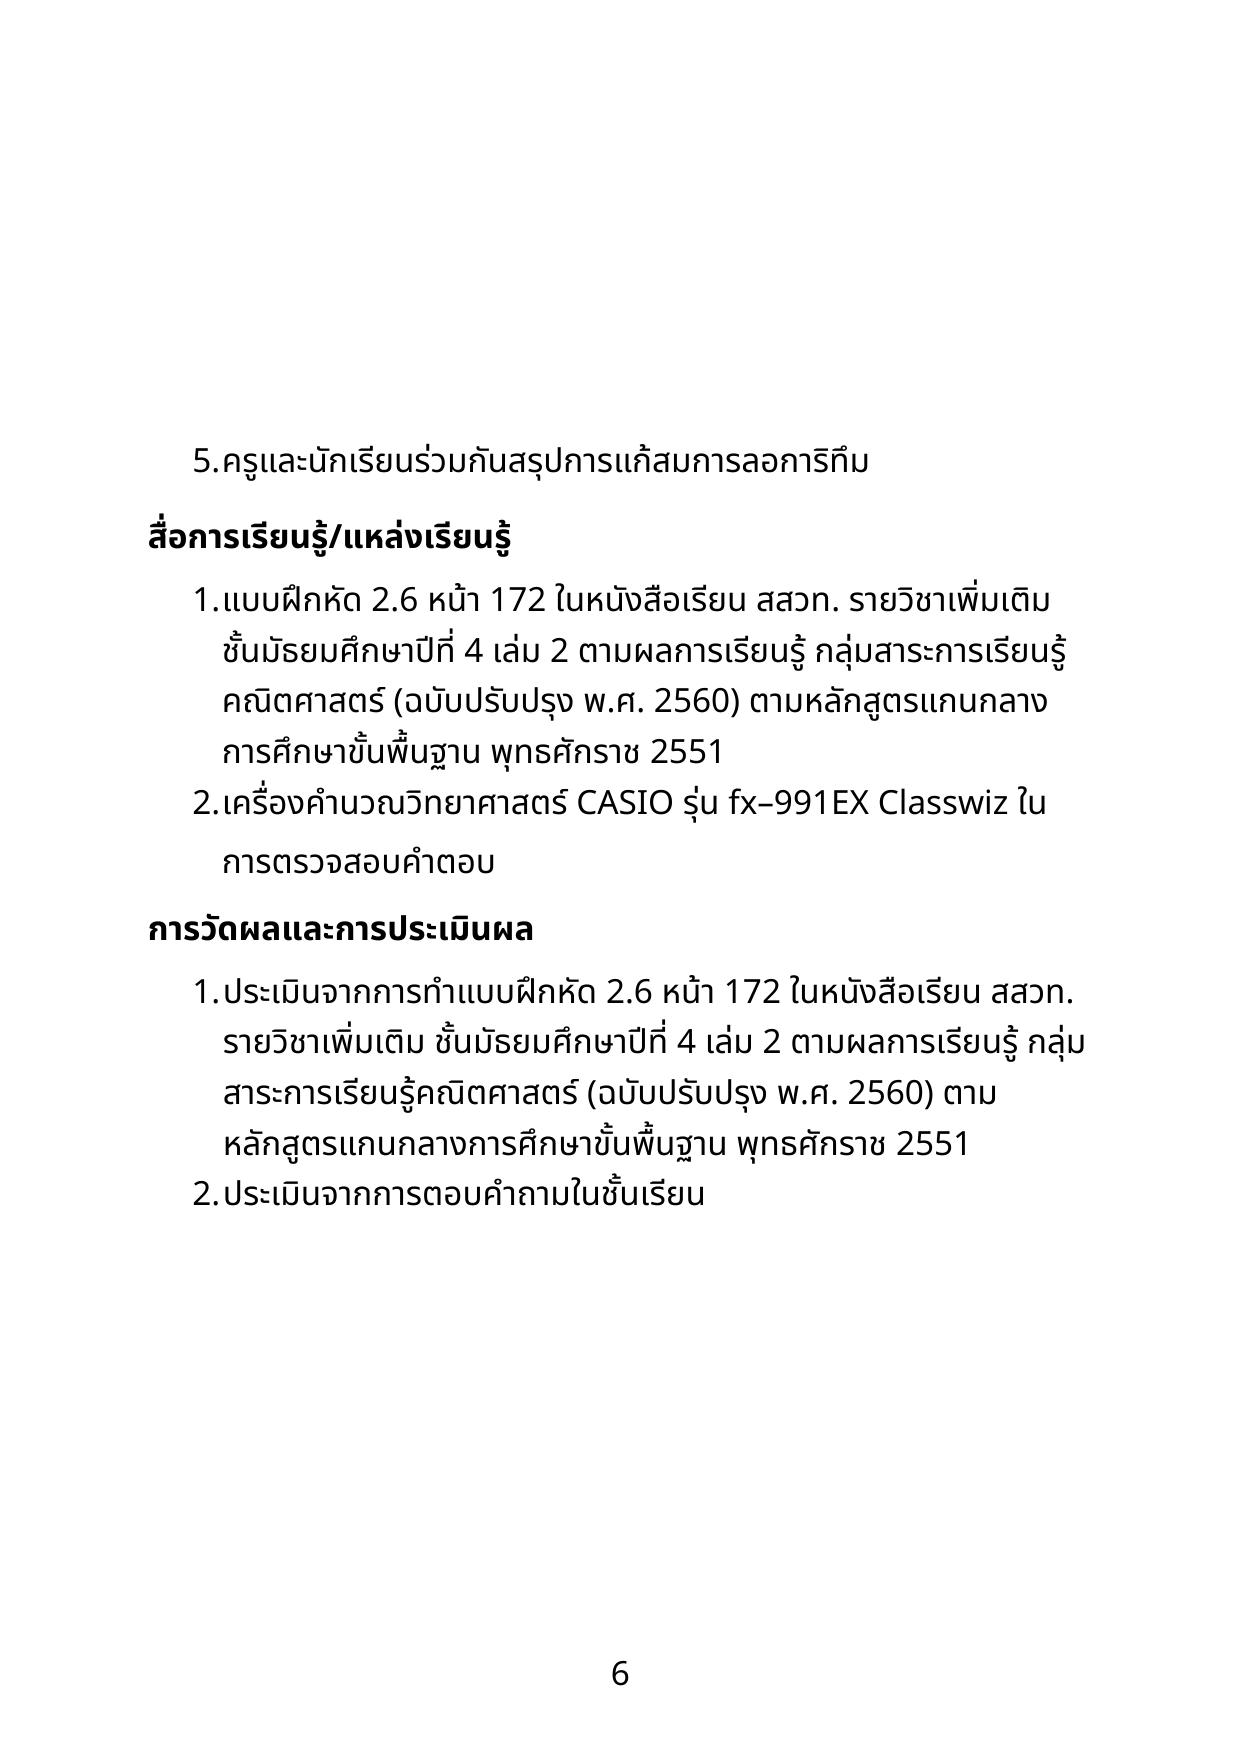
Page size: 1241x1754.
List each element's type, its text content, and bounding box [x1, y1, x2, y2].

list เครื่องคำนวณวิทยาศาสตร์ CASIO รุ่น fx–991EX Classwiz ในการตรวจสอบคำตอบ [192, 778, 1092, 892]
list ประเมินจากการทำแบบฝึกหัด 2.6 หน้า 172 ในหนังสือเรียน สสวท. รายวิชาเพิ่มเติม ชั้นมัธยมศึกษาปีที่ 4 เล่ม 2 ตามผลการเรียนรู้ กลุ่มสาระการเรียนรู้คณิตศาสตร์ (ฉบับปรับปรุง พ.ศ. 2560) ตามหลักสูตรแกนกลางการศึกษาขั้นพื้นฐาน พุทธศักราช 2551 [192, 967, 1092, 1170]
list ประเมินจากการตอบคำถามในชั้นเรียน [192, 1170, 1092, 1221]
list แบบฝึกหัด 2.6 หน้า 172 ในหนังสือเรียน สสวท. รายวิชาเพิ่มเติม ชั้นมัธยมศึกษาปีที่ 4 เล่ม 2 ตามผลการเรียนรู้ กลุ่มสาระการเรียนรู้คณิตศาสตร์ (ฉบับปรับปรุง พ.ศ. 2560) ตามหลักสูตรแกนกลางการศึกษาขั้นพื้นฐาน พุทธศักราช 2551 [192, 576, 1092, 778]
list ครูและนักเรียนร่วมกันสรุปการแก้สมการลอการิทึม [192, 437, 1092, 488]
text การวัดผลและการประเมินผล [148, 904, 1092, 955]
text สื่อการเรียนรู้/แหล่งเรียนรู้ [148, 513, 1092, 563]
